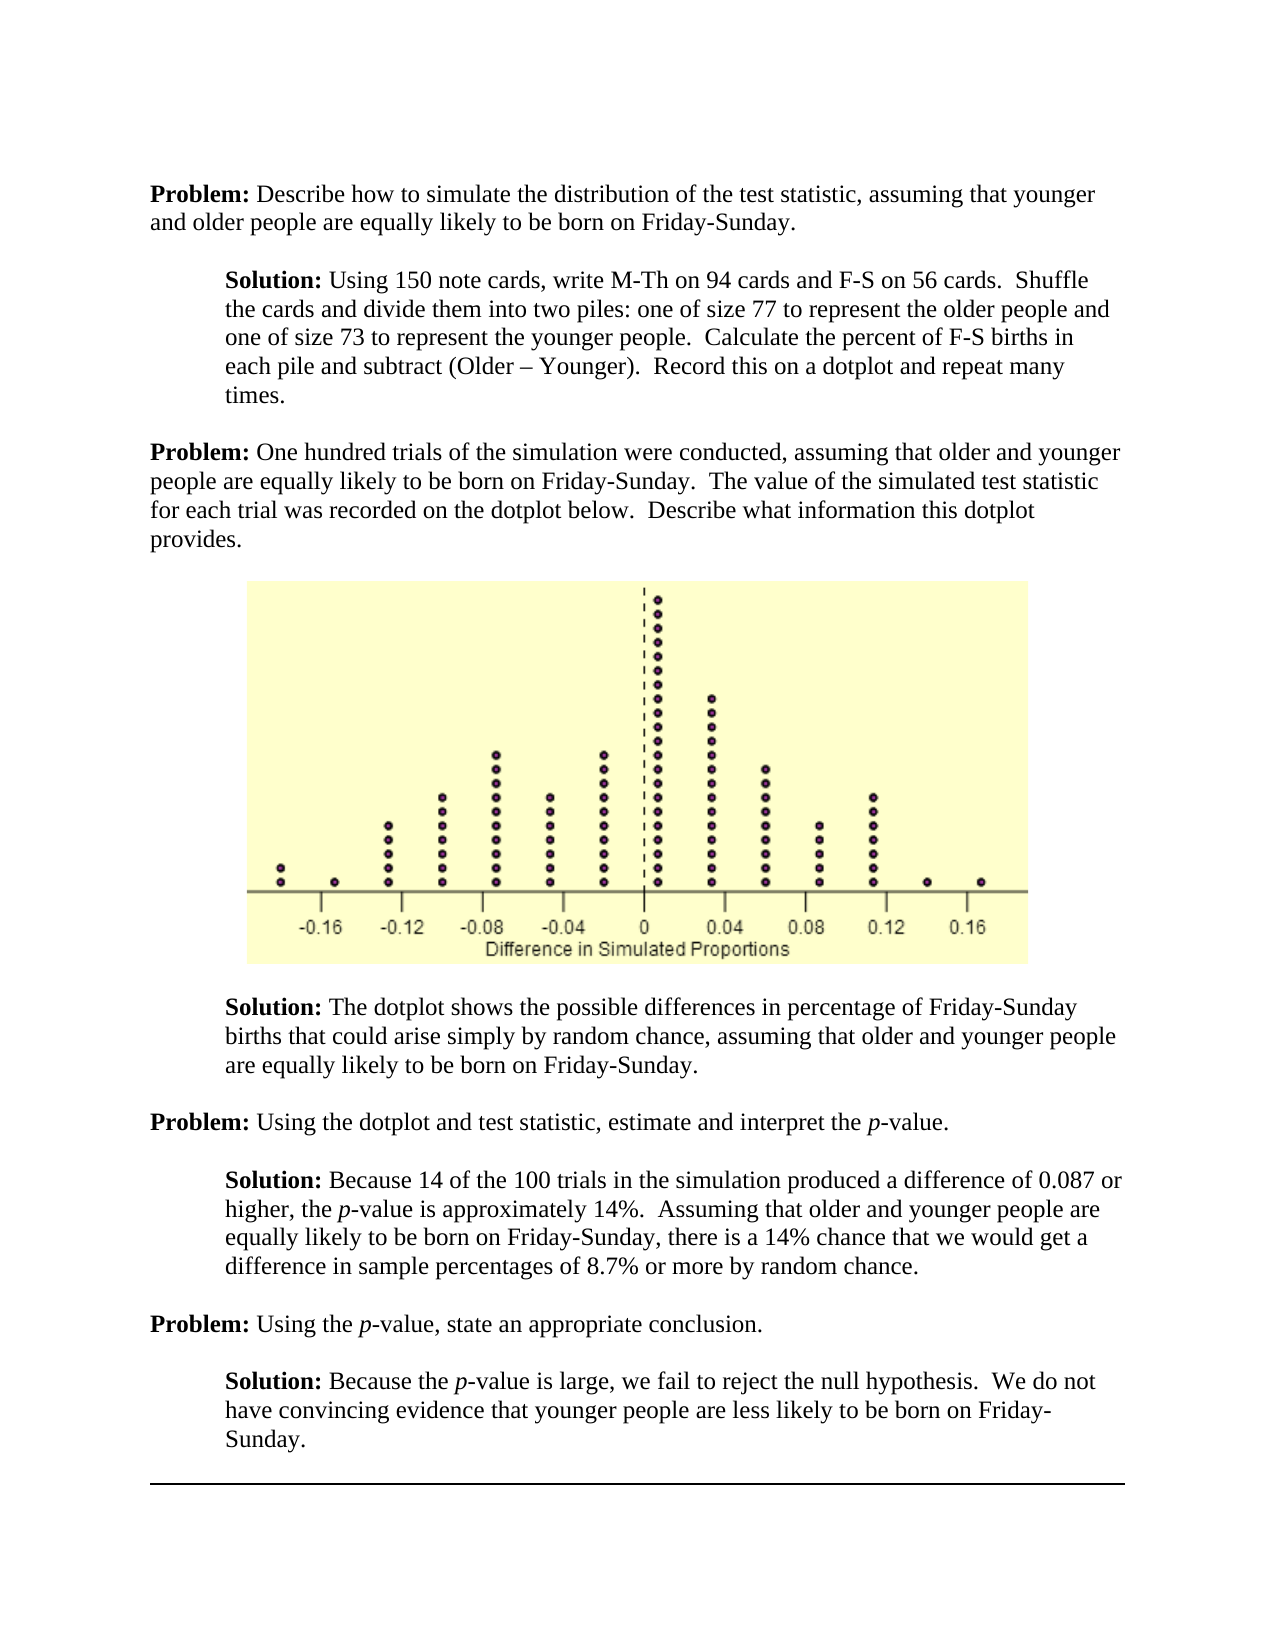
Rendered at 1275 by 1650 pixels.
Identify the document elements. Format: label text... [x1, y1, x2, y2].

text Problem: Using the p-value, state an appropriate conclusion. [150, 1309, 1125, 1337]
text Problem: One hundred trials of the simulation were conducted, assuming that older and younger people are equally likely to be born on Friday-Sunday. The value of the simulated test statistic for each trial was recorded on the dotplot below. Describe what information this dotplot provides. [150, 437, 1125, 552]
text Solution: Using 150 note cards, write M-Th on 94 cards and F-S on 56 cards. Shuffle the cards and divide them into two piles: one of size 77 to represent the older people and one of size 73 to represent the younger people. Calculate the percent of F-S births in each pile and subtract (Older – Younger). Record this on a dotplot and repeat many times. [225, 265, 1125, 409]
text Solution: Because 14 of the 100 trials in the simulation produced a difference of 0.087 or higher, the p-value is approximately 14%. Assuming that older and younger people are equally likely to be born on Friday-Sunday, there is a 14% chance that we would get a difference in sample percentages of 8.7% or more by random chance. [225, 1165, 1125, 1280]
picture [246, 581, 1029, 964]
text Solution: Because the p-value is large, we fail to reject the null hypothesis. We do not have convincing evidence that younger people are less likely to be born on Friday-Sunday. [225, 1366, 1125, 1452]
text Solution: The dotplot shows the possible differences in percentage of Friday-Sunday births that could arise simply by random chance, assuming that older and younger people are equally likely to be born on Friday-Sunday. [225, 992, 1125, 1079]
text Problem: Using the dotplot and test statistic, estimate and interpret the p-value. [150, 1107, 1125, 1136]
text Problem: Describe how to simulate the distribution of the test statistic, assuming that younger and older people are equally likely to be born on Friday-Sunday. [150, 179, 1125, 236]
